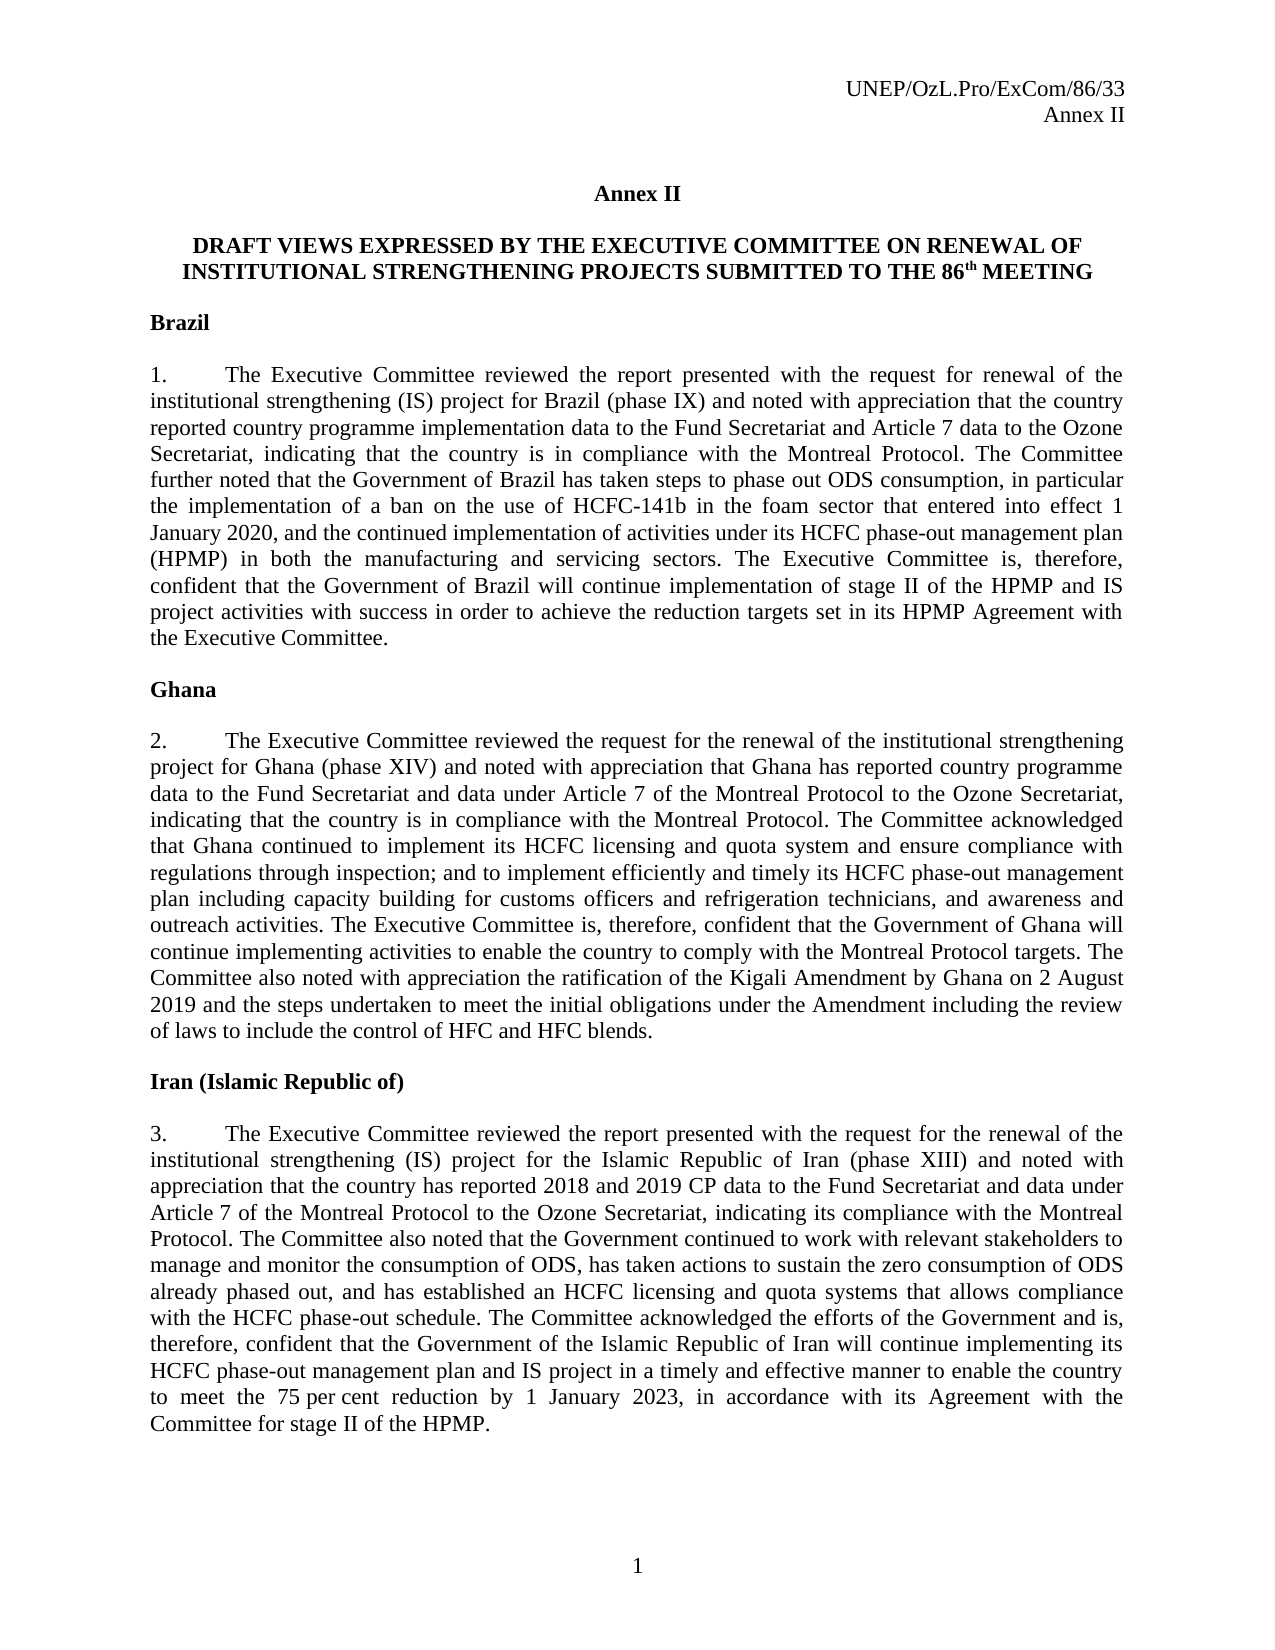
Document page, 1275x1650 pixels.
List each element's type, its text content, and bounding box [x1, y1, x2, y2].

text DRAFT VIEWS EXPRESSED BY THE EXECUTIVE COMMITTEE ON RENEWAL OF INSTITUTIONAL STRENGTHENING PROJECTS SUBMITTED TO THE 86th MEETING [150, 232, 1125, 284]
text Ghana [150, 676, 1125, 702]
text Iran (Islamic Republic of) [150, 1068, 1125, 1095]
text Brazil [150, 309, 1125, 336]
subtitle The Executive Committee reviewed the report presented with the request for the renewal of the institutional strengthening (IS) project for the Islamic Republic of Iran (phase XIII) and noted with appreciation that the country has reported 2018 and 2019 CP data to the Fund Secretariat and data under Article 7 of the Montreal Protocol to the Ozone Secretariat, indicating its compliance with the Montreal Protocol. The Committee also noted that the Government continued to work with relevant stakeholders to manage and monitor the consumption of ODS, has taken actions to sustain the zero consumption of ODS already phased out, and has established an HCFC licensing and quota systems that allows compliance with the HCFC phase-out schedule. The Committee acknowledged the efforts of the Government and is, therefore, confident that the Government of the Islamic Republic of Iran will continue implementing its HCFC phase-out management plan and IS project in a timely and effective manner to enable the country to meet the 75 per cent reduction by 1 January 2023, in accordance with its Agreement with the Committee for stage II of the HPMP. [150, 1120, 1125, 1436]
subtitle The Executive Committee reviewed the request for the renewal of the institutional strengthening project for Ghana (phase XIV) and noted with appreciation that Ghana has reported country programme data to the Fund Secretariat and data under Article 7 of the Montreal Protocol to the Ozone Secretariat, indicating that the country is in compliance with the Montreal Protocol. The Committee acknowledged that Ghana continued to implement its HCFC licensing and quota system and ensure compliance with regulations through inspection; and to implement efficiently and timely its HCFC phase-out management plan including capacity building for customs officers and refrigeration technicians, and awareness and outreach activities. The Executive Committee is, therefore, confident that the Government of Ghana will continue implementing activities to enable the country to comply with the Montreal Protocol targets. The Committee also noted with appreciation the ratification of the Kigali Amendment by Ghana on 2 August 2019 and the steps undertaken to meet the initial obligations under the Amendment including the review of laws to include the control of HFC and HFC blends. [150, 727, 1125, 1043]
subtitle The Executive Committee reviewed the report presented with the request for renewal of the institutional strengthening (IS) project for Brazil (phase IX) and noted with appreciation that the country reported country programme implementation data to the Fund Secretariat and Article 7 data to the Ozone Secretariat, indicating that the country is in compliance with the Montreal Protocol. The Committee further noted that the Government of Brazil has taken steps to phase out ODS consumption, in particular the implementation of a ban on the use of HCFC-141b in the foam sector that entered into effect 1 January 2020, and the continued implementation of activities under its HCFC phase-out management plan (HPMP) in both the manufacturing and servicing sectors. The Executive Committee is, therefore, confident that the Government of Brazil will continue implementation of stage II of the HPMP and IS project activities with success in order to achieve the reduction targets set in its HPMP Agreement with the Executive Committee. [150, 361, 1125, 651]
text Annex II [150, 180, 1125, 207]
